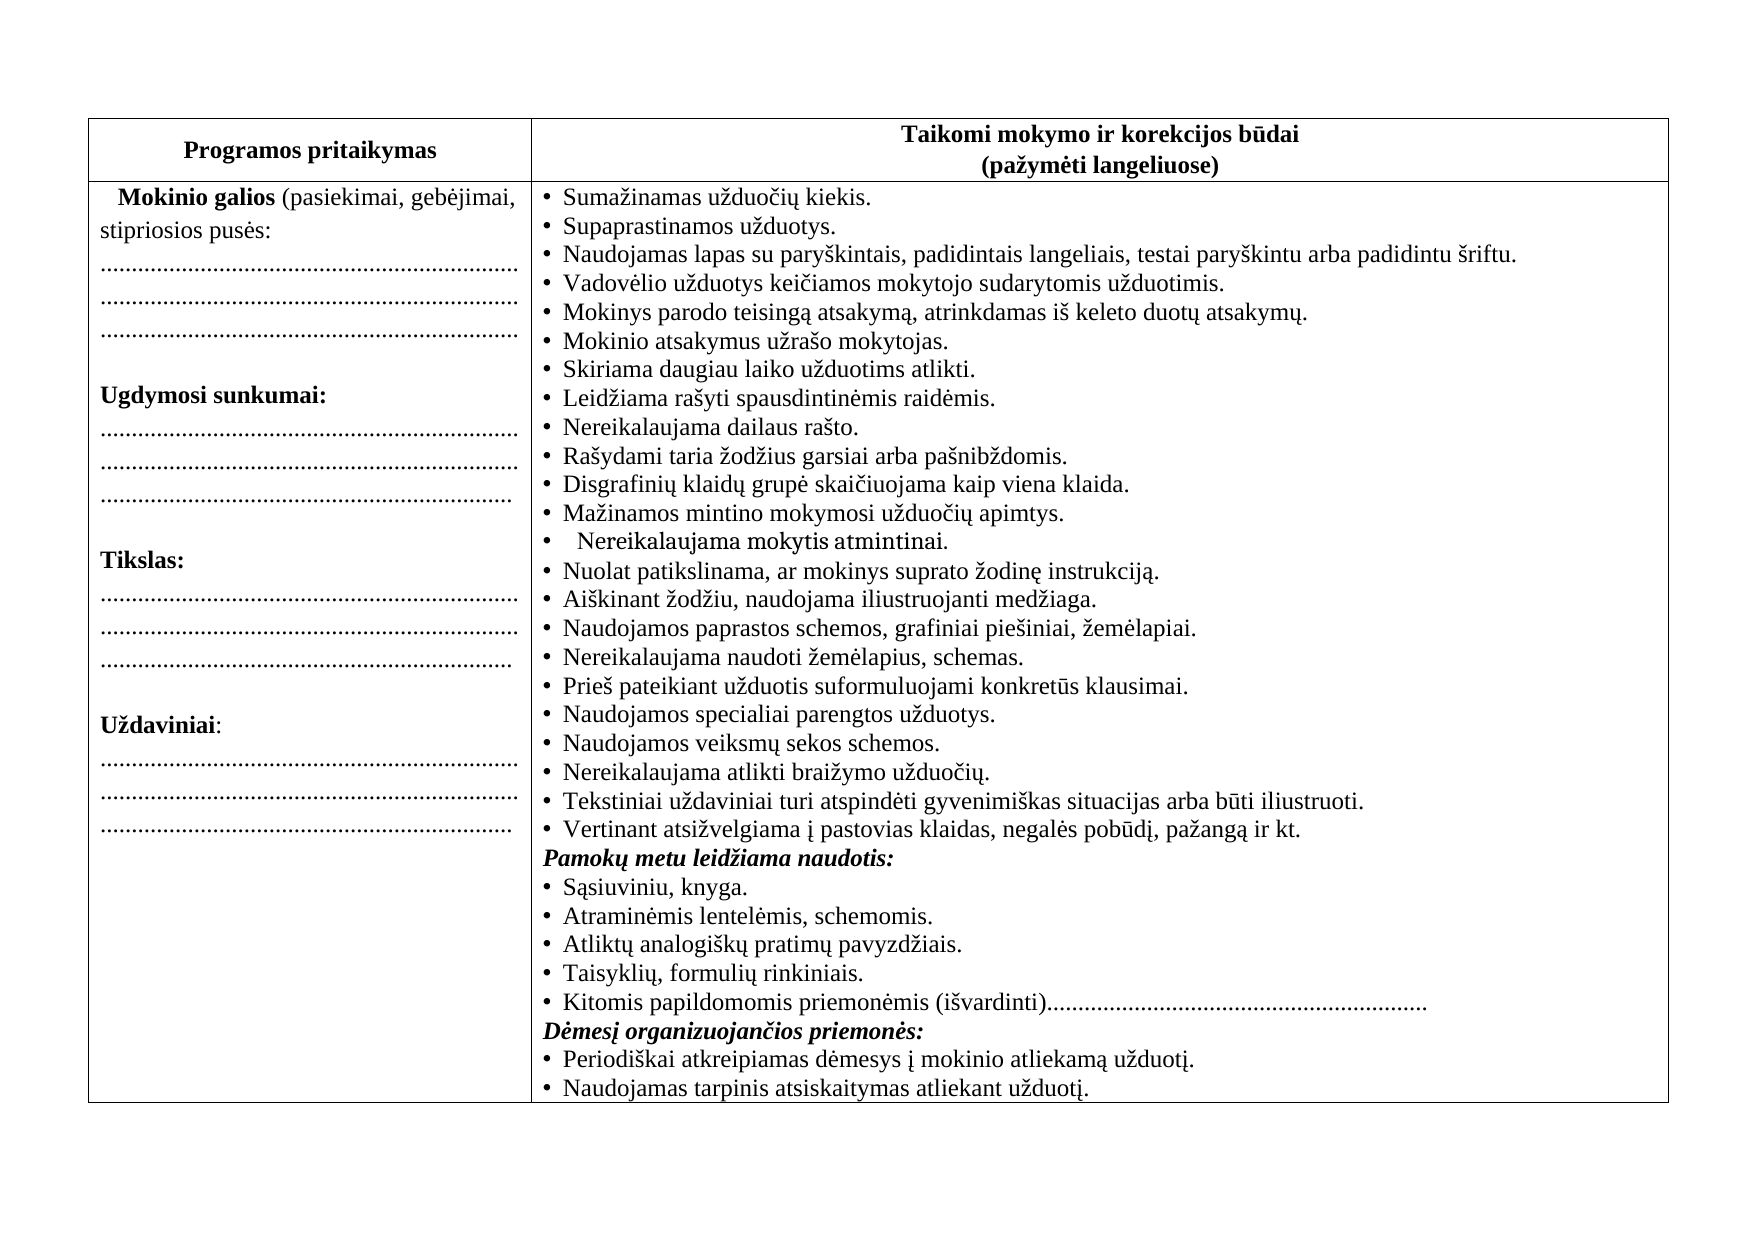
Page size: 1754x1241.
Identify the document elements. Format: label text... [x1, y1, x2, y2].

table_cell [89, 182, 531, 1102]
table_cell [532, 182, 1668, 1102]
table_header Programos pritaikymas [89, 119, 531, 181]
table_header Taikomi mokymo ir korekcijos būdai (pažymėti langeliuose) [532, 119, 1668, 181]
